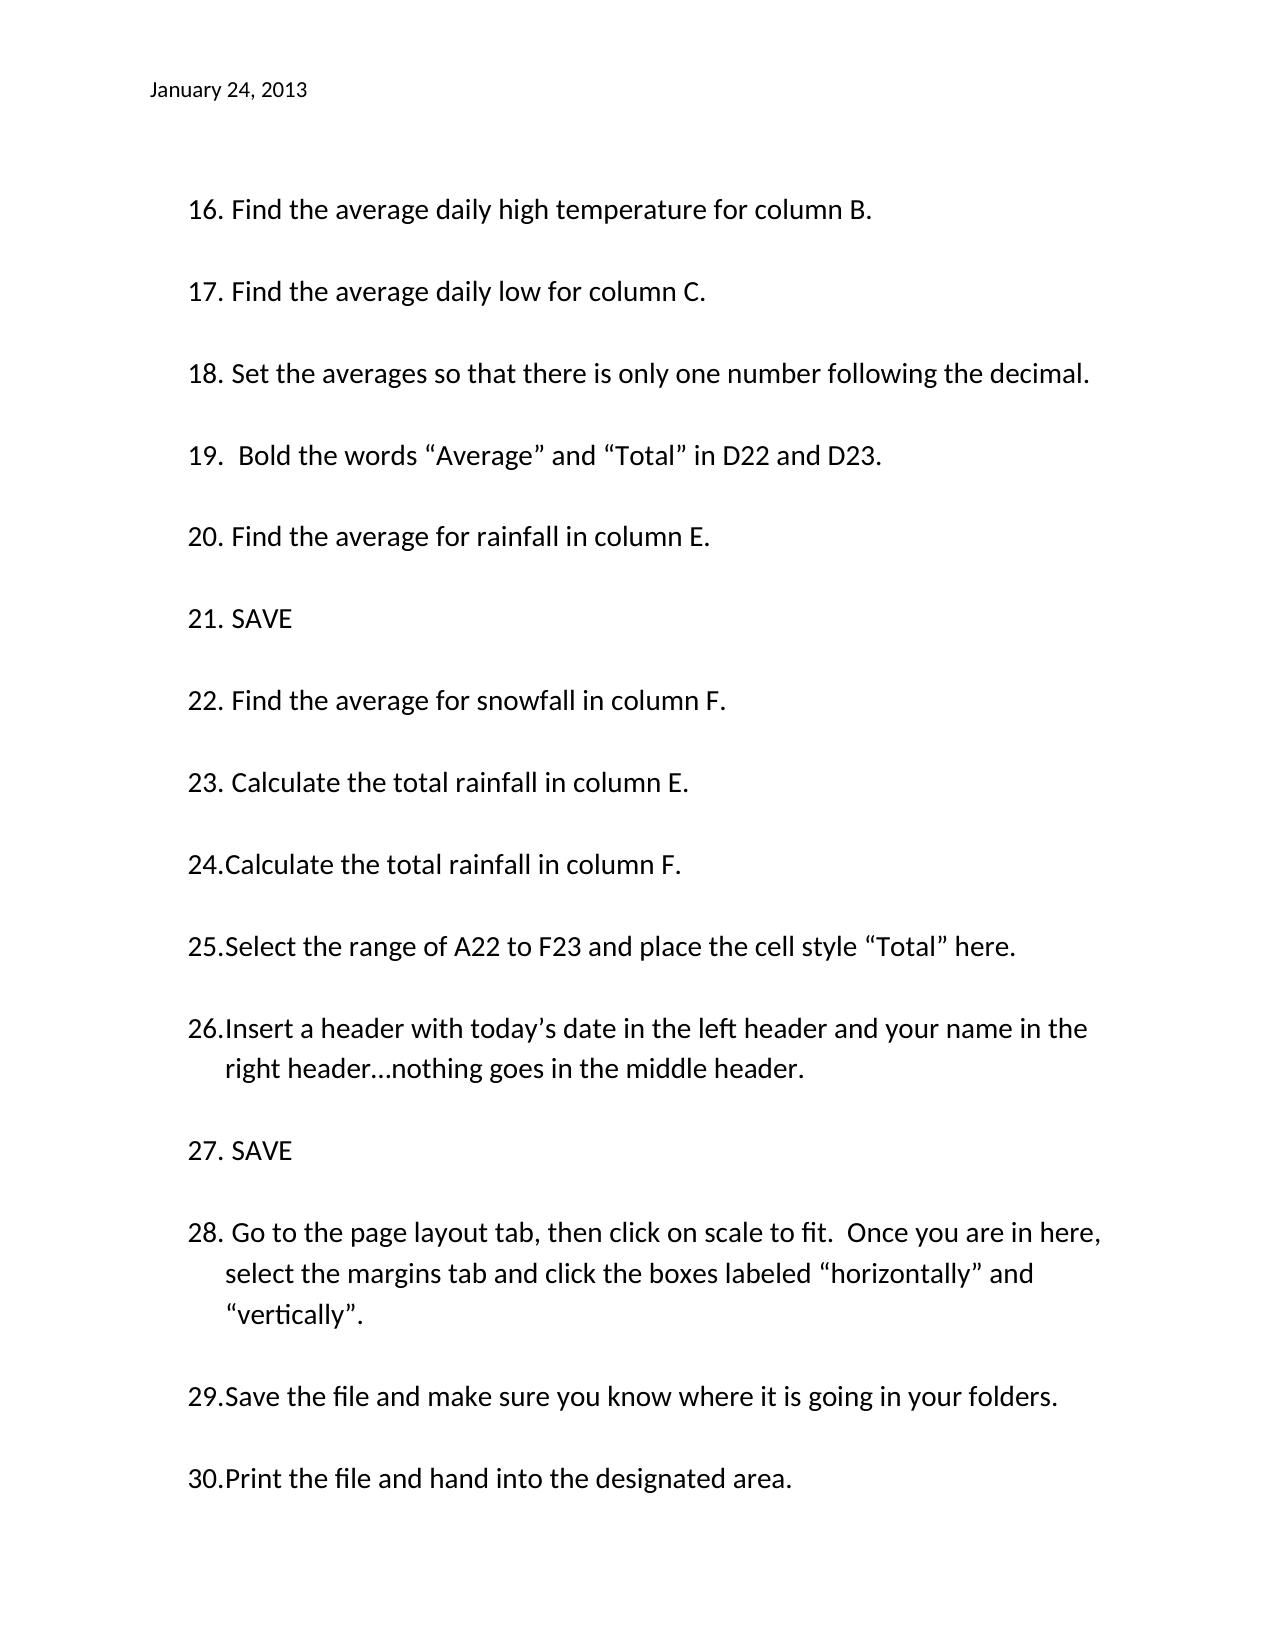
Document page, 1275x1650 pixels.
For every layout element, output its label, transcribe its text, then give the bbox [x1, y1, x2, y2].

list Calculate the total rainfall in column F. [187, 846, 1125, 882]
list Find the average daily high temperature for column B. [187, 191, 1125, 227]
list Print the file and hand into the designated area. [187, 1460, 1125, 1496]
list Select the range of A22 to F23 and place the cell style “Total” here. [187, 928, 1125, 963]
list Bold the words “Average” and “Total” in D22 and D23. [187, 437, 1125, 472]
list Calculate the total rainfall in column E. [187, 764, 1125, 800]
list Go to the page layout tab, then click on scale to fit. Once you are in here, select the margins tab and click the boxes labeled “horizontally” and “vertically”. [187, 1214, 1125, 1332]
list SAVE [187, 1132, 1125, 1168]
list Set the averages so that there is only one number following the decimal. [187, 355, 1125, 390]
list Save the file and make sure you know where it is going in your folders. [187, 1378, 1125, 1414]
list Find the average for snowfall in column F. [187, 682, 1125, 718]
list Insert a header with today’s date in the left header and your name in the right header…nothing goes in the middle header. [187, 1010, 1125, 1086]
list SAVE [187, 600, 1125, 636]
list Find the average daily low for column C. [187, 273, 1125, 308]
list Find the average for rainfall in column E. [187, 518, 1125, 554]
